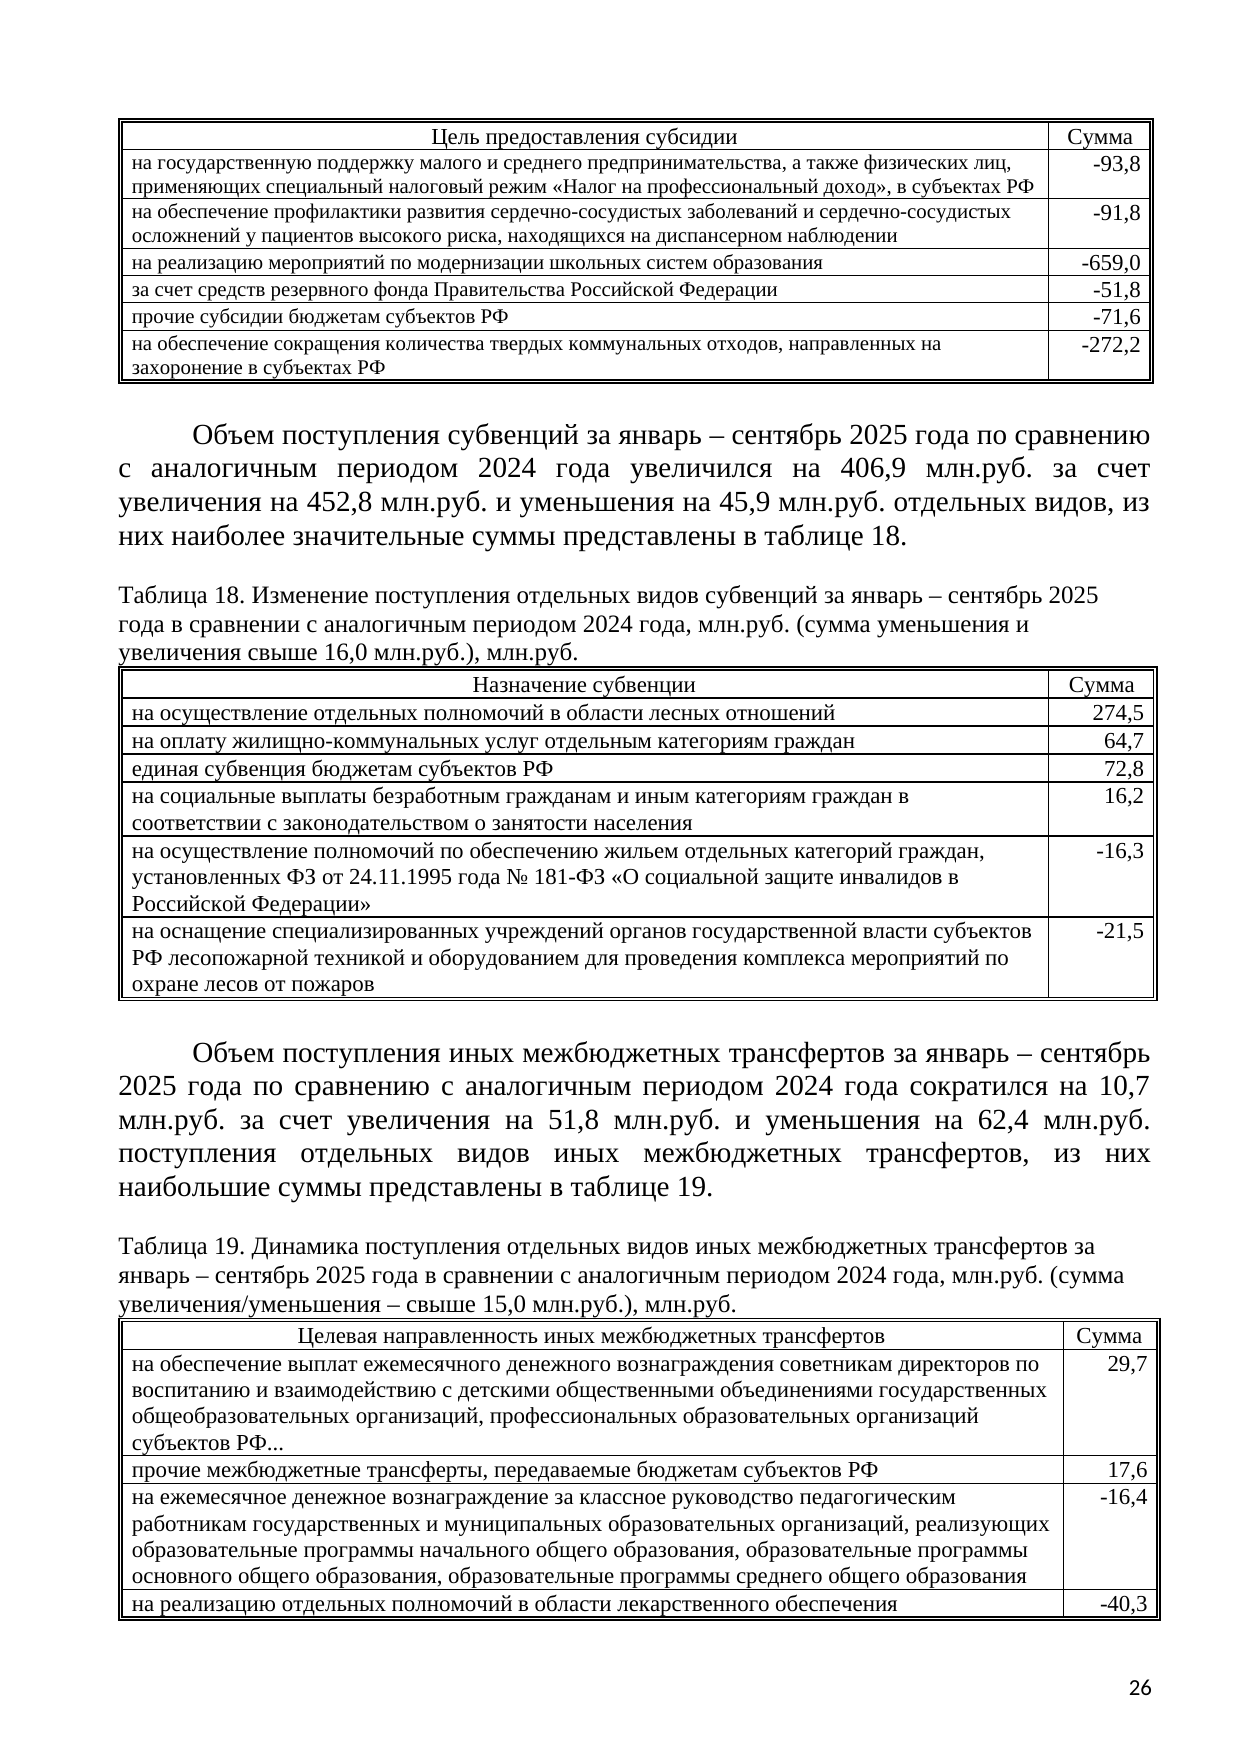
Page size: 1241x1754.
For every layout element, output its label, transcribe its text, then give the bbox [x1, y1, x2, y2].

table_cell -659,0 [1049, 249, 1149, 275]
table_cell -91,8 [1049, 199, 1149, 247]
table_cell на социальные выплаты безработным гражданам и иным категориям граждан в соответствии с законодательством о занятости населения [123, 783, 1048, 835]
table_cell 72,8 [1049, 755, 1153, 781]
table_cell на обеспечение профилактики развития сердечно-сосудистых заболеваний и сердечно-сосудистых осложнений у пациентов высокого риска, находящихся на диспансерном наблюдении [123, 199, 1048, 247]
table_header Сумма [1049, 123, 1149, 149]
table_cell на оснащение специализированных учреждений органов государственной власти субъектов РФ лесопожарной техникой и оборудованием для проведения комплекса мероприятий по охране лесов от пожаров [123, 918, 1048, 997]
table_cell на обеспечение сокращения количества твердых коммунальных отходов, направленных на захоронение в субъектах РФ [123, 331, 1048, 379]
table_cell за счет средств резервного фонда Правительства Российской Федерации [123, 276, 1048, 302]
table_cell 29,7 [1064, 1350, 1156, 1455]
table_cell -16,4 [1064, 1484, 1156, 1589]
table_header Назначение субвенции [123, 671, 1048, 697]
table_cell на государственную поддержку малого и среднего предпринимательства, а также физических лиц, применяющих специальный налоговый режим «Налог на профессиональный доход», в субъектах РФ [123, 150, 1048, 198]
table_header Сумма [1064, 1322, 1156, 1348]
table_cell единая субвенция бюджетам субъектов РФ [123, 755, 1048, 781]
table_cell 16,2 [1049, 783, 1153, 835]
table_cell 274,5 [1049, 699, 1153, 725]
table_cell -51,8 [1049, 276, 1149, 302]
table_cell -93,8 [1049, 150, 1149, 198]
table_cell на осуществление полномочий по обеспечению жильем отдельных категорий граждан, установленных ФЗ от 24.11.1995 года № 181-ФЗ «О социальной защите инвалидов в Российской Федерации» [123, 837, 1048, 916]
table_cell на реализацию мероприятий по модернизации школьных систем образования [123, 249, 1048, 275]
table_cell на осуществление отдельных полномочий в области лесных отношений [123, 699, 1048, 725]
table_cell на ежемесячное денежное вознаграждение за классное руководство педагогическим работникам государственных и муниципальных образовательных организаций, реализующих образовательные программы начального общего образования, образовательные программы основного общего образования, образовательные программы среднего общего образования [123, 1484, 1063, 1589]
table_cell 64,7 [1049, 727, 1153, 753]
table_cell -21,5 [1049, 918, 1153, 997]
text Таблица 19. Динамика поступления отдельных видов иных межбюджетных трансфертов за январь – сентябрь 2025 года в сравнении с аналогичным периодом 2024 года, млн.руб. (сумма увеличения/уменьшения – свыше 15,0 млн.руб.), млн.руб. [118, 1231, 1152, 1317]
table_cell -71,6 [1049, 303, 1149, 330]
table_cell прочие субсидии бюджетам субъектов РФ [123, 303, 1048, 330]
table_cell -16,3 [1049, 837, 1153, 916]
table_cell прочие межбюджетные трансферты, передаваемые бюджетам субъектов РФ [123, 1456, 1063, 1482]
text Таблица 18. Изменение поступления отдельных видов субвенций за январь – сентябрь 2025 года в сравнении с аналогичным периодом 2024 года, млн.руб. (сумма уменьшения и увеличения свыше 16,0 млн.руб.), млн.руб. [118, 580, 1152, 666]
table_header Целевая направленность иных межбюджетных трансфертов [123, 1322, 1063, 1348]
table_cell на реализацию отдельных полномочий в области лекарственного обеспечения [123, 1590, 1063, 1616]
table_cell на обеспечение выплат ежемесячного денежного вознаграждения советникам директоров по воспитанию и взаимодействию с детскими общественными объединениями государственных общеобразовательных организаций, профессиональных образовательных организаций субъектов РФ... [123, 1350, 1063, 1455]
text Объем поступления иных межбюджетных трансфертов за январь – сентябрь 2025 года по сравнению с аналогичным периодом 2024 года сократился на 10,7 млн.руб. за счет увеличения на 51,8 млн.руб. и уменьшения на 62,4 млн.руб. поступления отдельных видов иных межбюджетных трансфертов, из них наибольшие суммы представлены в таблице 19. [118, 1035, 1152, 1202]
table_header Цель предоставления субсидии [123, 123, 1048, 149]
table_cell -272,2 [1049, 331, 1149, 379]
table_cell -40,3 [1064, 1590, 1156, 1616]
text Объем поступления субвенций за январь – сентябрь 2025 года по сравнению с аналогичным периодом 2024 года увеличился на 406,9 млн.руб. за счет увеличения на 452,8 млн.руб. и уменьшения на 45,9 млн.руб. отдельных видов, из них наиболее значительные суммы представлены в таблице 18. [118, 417, 1152, 551]
table_cell 17,6 [1064, 1456, 1156, 1482]
table_header Сумма [1049, 671, 1153, 697]
table_cell на оплату жилищно-коммунальных услуг отдельным категориям граждан [123, 727, 1048, 753]
